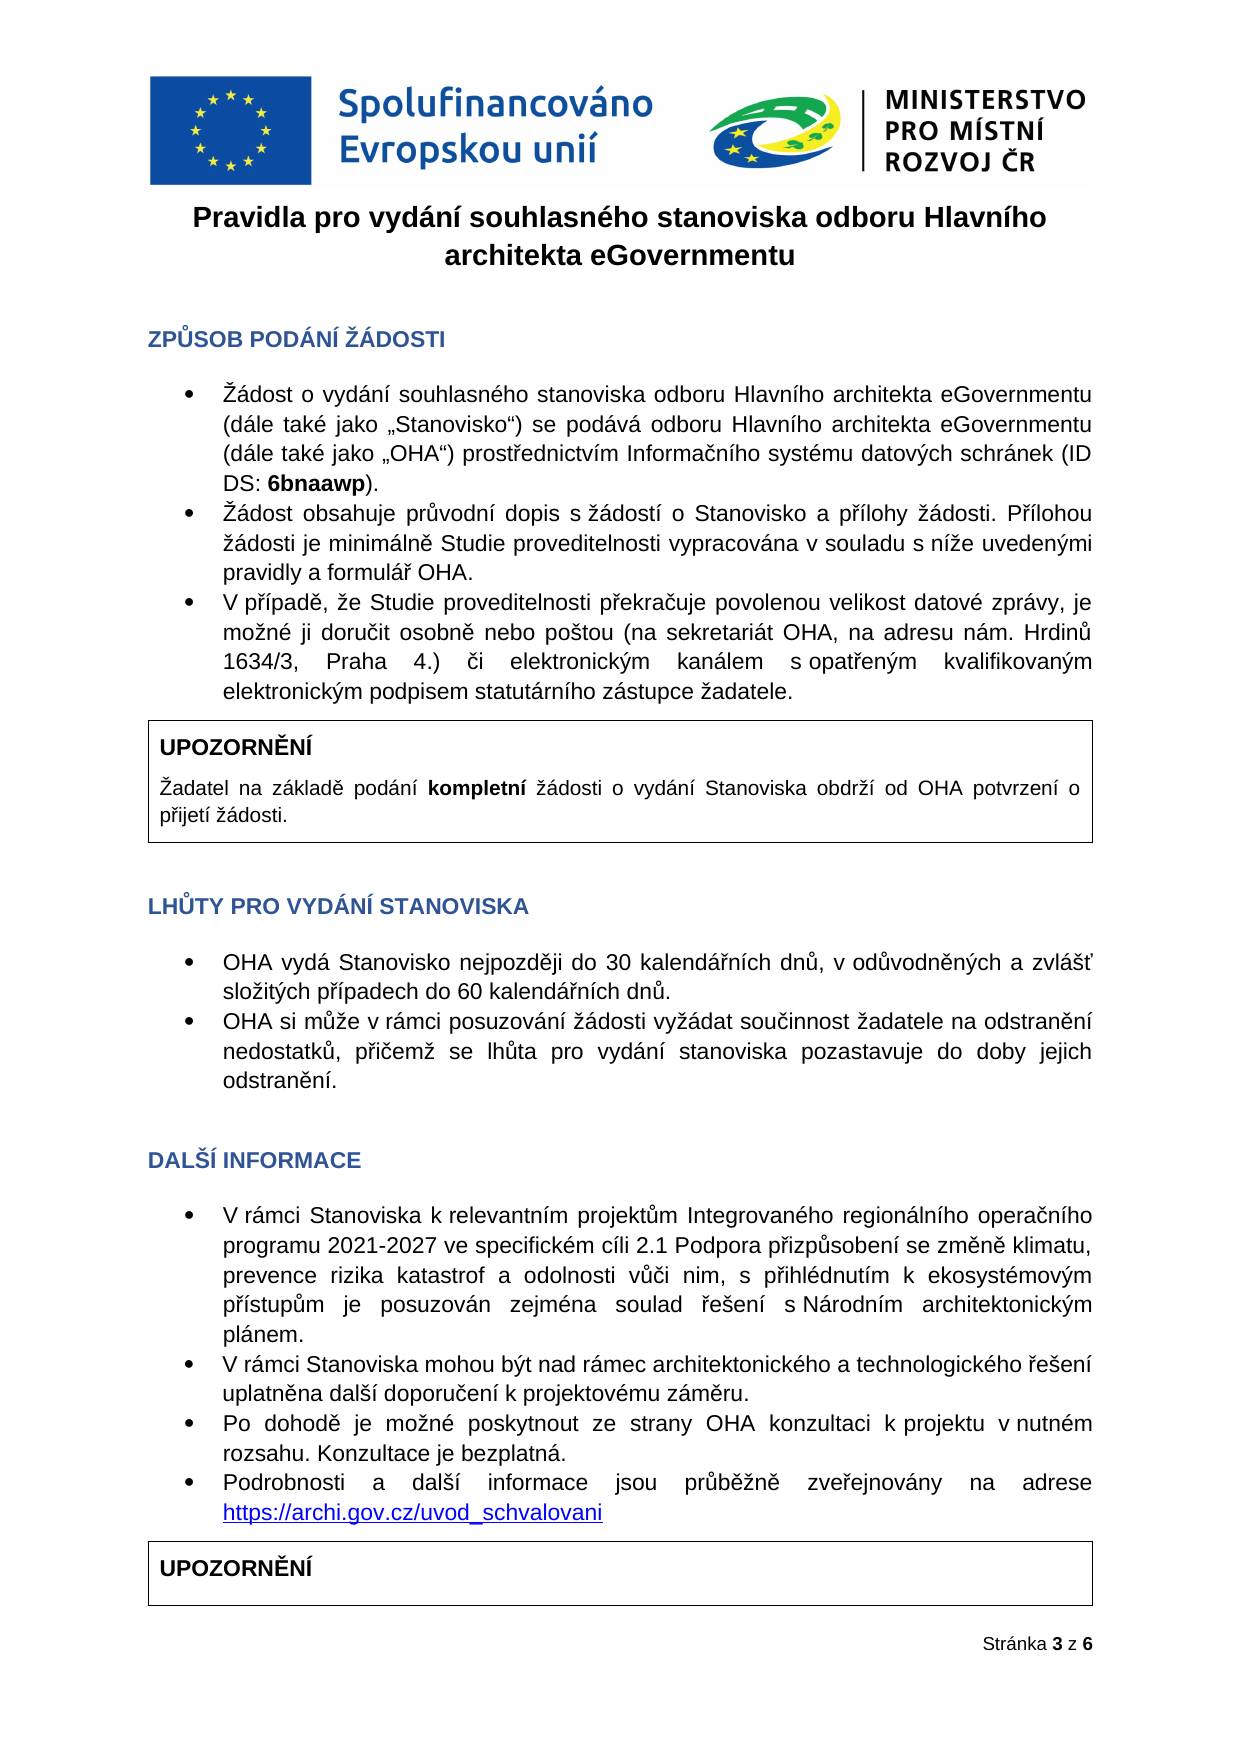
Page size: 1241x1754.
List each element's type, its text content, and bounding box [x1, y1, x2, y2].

text Lhůty pro vydání Stanoviska [148, 893, 1093, 920]
list V případě, že Studie proveditelnosti překračuje povolenou velikost datové zprávy, je možné ji doručit osobně nebo poštou (na sekretariát OHA, na adresu nám. Hrdinů 1634/3, Praha 4.) či elektronickým kanálem s opatřeným kvalifikovaným elektronickým podpisem statutárního zástupce žadatele. [185, 589, 1093, 704]
list OHA vydá Stanovisko nejpozději do 30 kalendářních dnů, v odůvodněných a zvlášť složitých případech do 60 kalendářních dnů. [185, 948, 1093, 1004]
list OHA si může v rámci posuzování žádosti vyžádat součinnost žadatele na odstranění nedostatků, přičemž se lhůta pro vydání stanoviska pozastavuje do doby jejich odstranění. [185, 1008, 1093, 1094]
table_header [149, 1542, 1092, 1605]
text Způsob podání žádosti [148, 326, 1093, 352]
list Po dohodě je možné poskytnout ze strany OHA konzultaci k projektu v nutném rozsahu. Konzultace je bezplatná. [185, 1410, 1093, 1466]
list Žádost o vydání souhlasného stanoviska odboru Hlavního architekta eGovernmentu (dále také jako „Stanovisko“) se podává odboru Hlavního architekta eGovernmentu (dále také jako „OHA“) prostřednictvím Informačního systému datových schránek (ID DS: 6bnaawp). [185, 381, 1093, 496]
picture [147, 73, 1093, 188]
text Pravidla pro vydání souhlasného stanoviska odboru Hlavního architekta eGovernmentu [148, 200, 1093, 272]
list Žádost obsahuje průvodní dopis s žádostí o Stanovisko a přílohy žádosti. Přílohou žádosti je minimálně Studie proveditelnosti vypracována v souladu s níže uvedenými pravidly a formulář OHA. [185, 500, 1093, 586]
text Další informace [148, 1147, 1093, 1173]
list V rámci Stanoviska k relevantním projektům Integrovaného regionálního operačního programu 2021-2027 ve specifickém cíli 2.1 Podpora přizpůsobení se změně klimatu, prevence rizika katastrof a odolnosti vůči nim, s přihlédnutím k ekosystémovým přístupům je posuzován zejména soulad řešení s Národním architektonickým plánem. [185, 1202, 1093, 1347]
table_header UPOZORNĚNÍ Žadatel na základě podání kompletní žádosti o vydání Stanoviska obdrží od OHA potvrzení o přijetí žádosti. [149, 721, 1092, 842]
list Podrobnosti a další informace jsou průběžně zveřejnovány na adrese https://archi.gov.cz/uvod_schvalovani [185, 1469, 1093, 1525]
list V rámci Stanoviska mohou být nad rámec architektonického a technologického řešení uplatněna další doporučení k projektovému záměru. [185, 1351, 1093, 1407]
